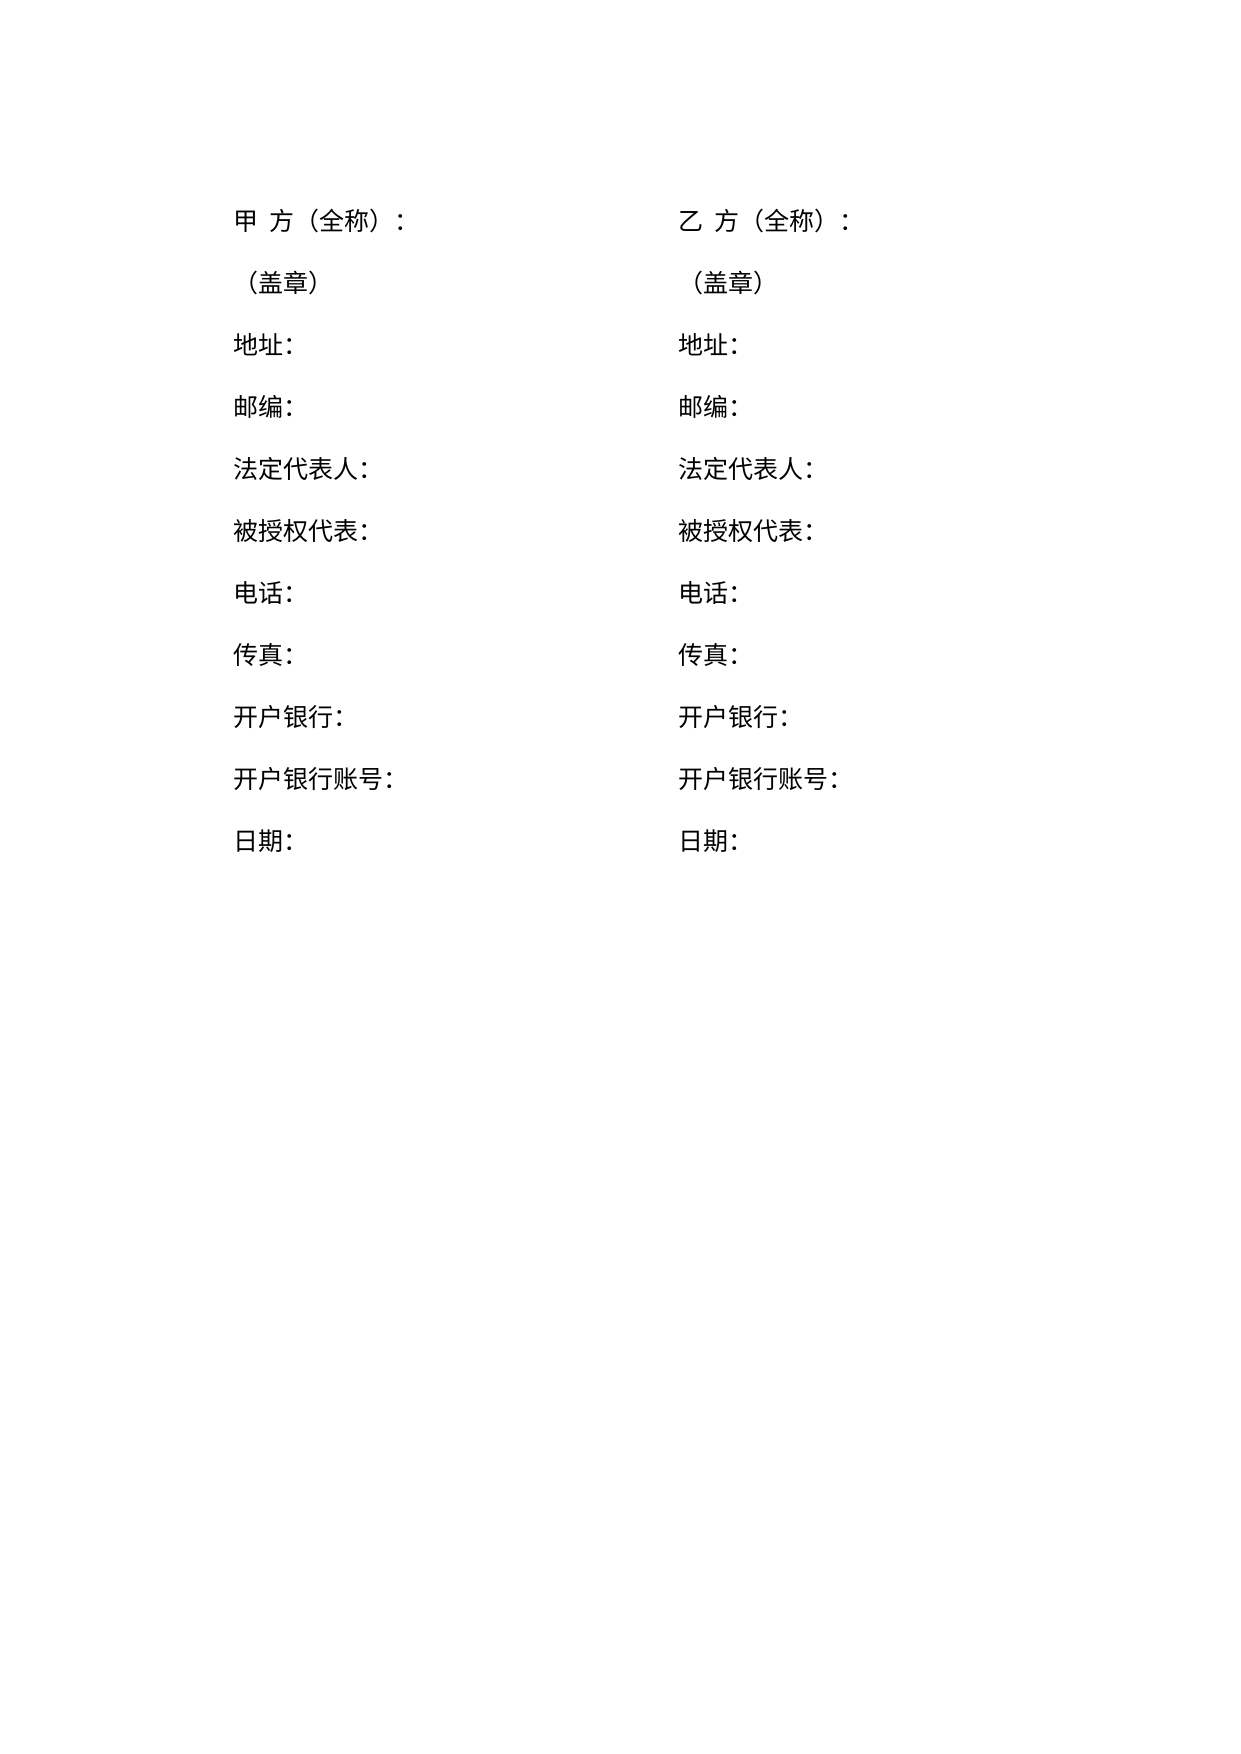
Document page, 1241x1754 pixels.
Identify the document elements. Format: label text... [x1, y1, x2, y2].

table_cell 日期： [172, 816, 617, 878]
table_cell 开户银行： [172, 692, 617, 754]
table_cell 地址： [172, 320, 617, 382]
table_cell 邮编： [617, 382, 1063, 444]
table_cell 法定代表人： [617, 444, 1063, 506]
table_cell 法定代表人： [172, 444, 617, 506]
table_cell （盖章） [172, 258, 617, 320]
table_cell 传真： [172, 630, 617, 692]
table_cell （盖章） [617, 258, 1063, 320]
table_cell 邮编： [172, 382, 617, 444]
table_cell 开户银行： [617, 692, 1063, 754]
table_cell 地址： [617, 320, 1063, 382]
table_cell 被授权代表： [617, 506, 1063, 568]
table_cell 被授权代表： [172, 506, 617, 568]
table_cell 电话： [172, 568, 617, 630]
table_cell 开户银行账号： [172, 754, 617, 816]
table_cell 开户银行账号： [617, 754, 1063, 816]
table_cell 日期： [617, 816, 1063, 878]
table_cell 电话： [617, 568, 1063, 630]
table_header 乙 方（全称）： [617, 196, 1063, 258]
table_header 甲 方（全称）： [172, 196, 617, 258]
table_cell 传真： [617, 630, 1063, 692]
